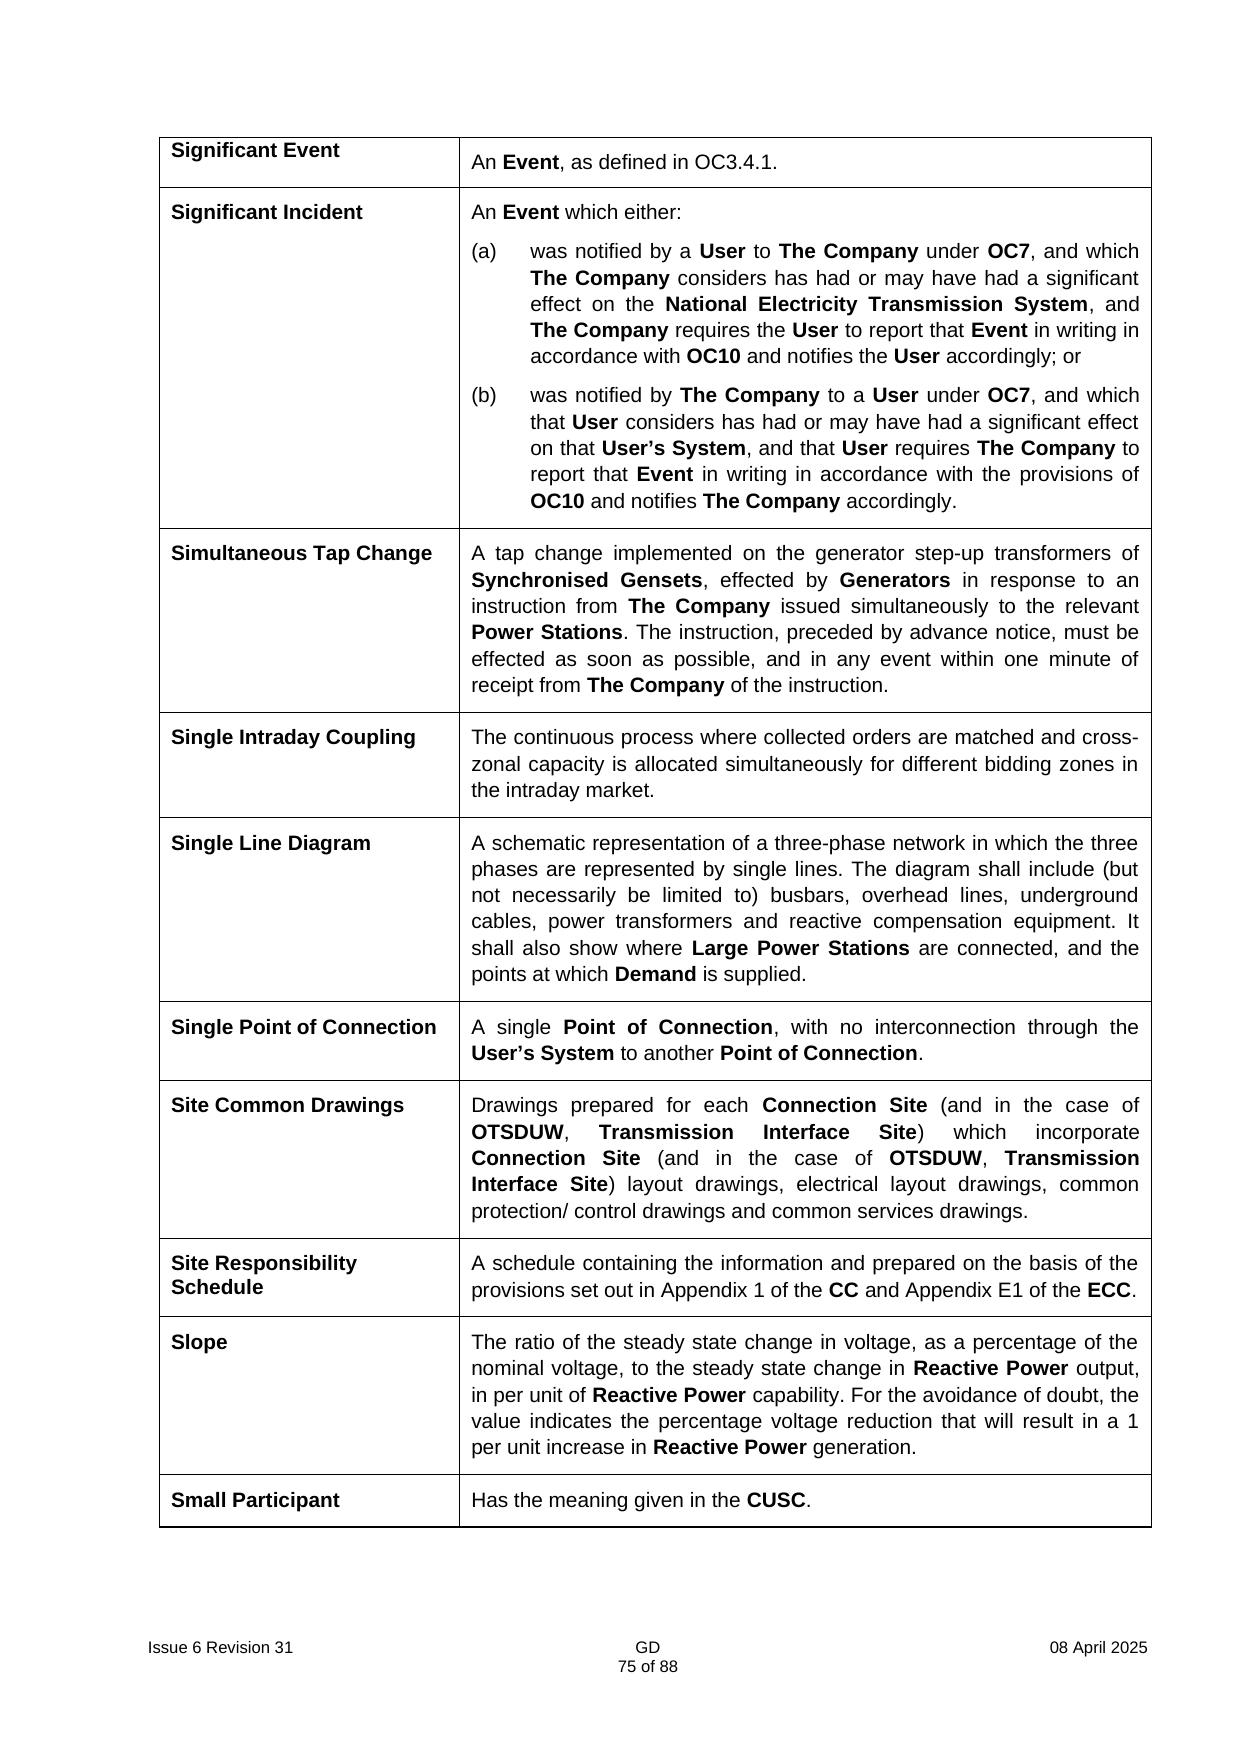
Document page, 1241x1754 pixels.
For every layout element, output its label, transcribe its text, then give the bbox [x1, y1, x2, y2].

table_cell An Event, as defined in OC3.4.1. [460, 138, 1151, 187]
table_cell Single Intraday Coupling [160, 713, 459, 817]
table_cell Drawings prepared for each Connection Site (and in the case of OTSDUW, Transmission Interface Site) which incorporate Connection Site (and in the case of OTSDUW, Transmission Interface Site) layout drawings, electrical layout drawings, common protection/ control drawings and common services drawings. [460, 1081, 1151, 1237]
table_cell Significant Event [160, 138, 459, 187]
table_cell Small Participant [160, 1475, 459, 1526]
table_cell Site Responsibility Schedule [160, 1239, 459, 1316]
table_cell Single Line Diagram [160, 818, 459, 1001]
table_cell Has the meaning given in the CUSC. [460, 1475, 1151, 1526]
table_cell The ratio of the steady state change in voltage, as a percentage of the nominal voltage, to the steady state change in Reactive Power output, in per unit of Reactive Power capability. For the avoidance of doubt, the value indicates the percentage voltage reduction that will result in a 1 per unit increase in Reactive Power generation. [460, 1317, 1151, 1474]
table_cell A schematic representation of a three-phase network in which the three phases are represented by single lines. The diagram shall include (but not necessarily be limited to) busbars, overhead lines, underground cables, power transformers and reactive compensation equipment. It shall also show where Large Power Stations are connected, and the points at which Demand is supplied. [460, 818, 1151, 1001]
table_cell Slope [160, 1317, 459, 1474]
table_cell An Event which either: (a) was notified by a User to The Company under OC7, and which The Company considers has had or may have had a significant effect on the National Electricity Transmission System, and The Company requires the User to report that Event in writing in accordance with OC10 and notifies the User accordingly; or (b) was notified by The Company to a User under OC7, and which that User considers has had or may have had a significant effect on that User’s System, and that User requires The Company to report that Event in writing in accordance with the provisions of OC10 and notifies The Company accordingly. [460, 188, 1151, 527]
table_cell Significant Incident [160, 188, 459, 527]
table_cell Site Common Drawings [160, 1081, 459, 1237]
table_cell Simultaneous Tap Change [160, 529, 459, 712]
table_cell A schedule containing the information and prepared on the basis of the provisions set out in Appendix 1 of the CC and Appendix E1 of the ECC. [460, 1239, 1151, 1316]
table_cell The continuous process where collected orders are matched and cross-zonal capacity is allocated simultaneously for different bidding zones in the intraday market. [460, 713, 1151, 817]
table_cell Single Point of Connection [160, 1002, 459, 1080]
table_cell A tap change implemented on the generator step-up transformers of Synchronised Gensets, effected by Generators in response to an instruction from The Company issued simultaneously to the relevant Power Stations. The instruction, preceded by advance notice, must be effected as soon as possible, and in any event within one minute of receipt from The Company of the instruction. [460, 529, 1151, 712]
table_cell A single Point of Connection, with no interconnection through the User’s System to another Point of Connection. [460, 1002, 1151, 1080]
